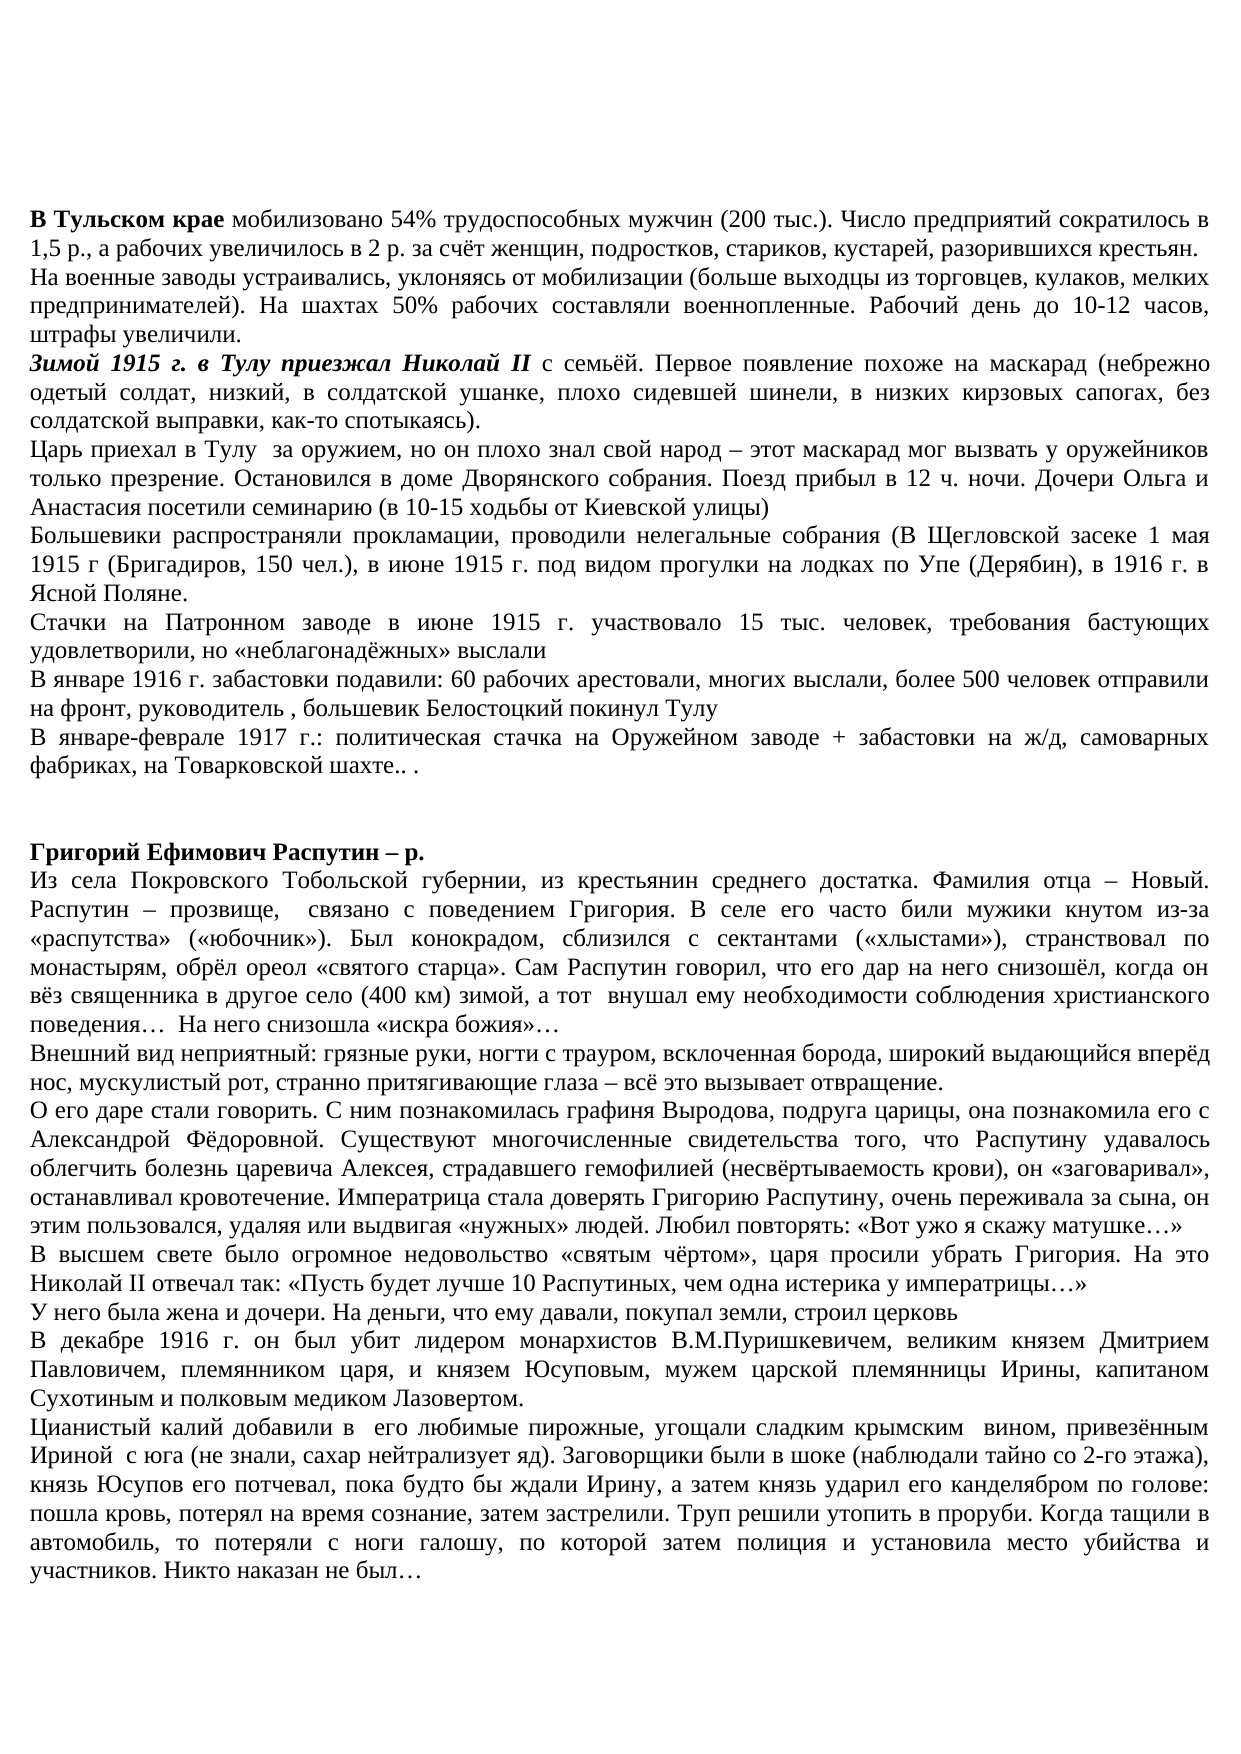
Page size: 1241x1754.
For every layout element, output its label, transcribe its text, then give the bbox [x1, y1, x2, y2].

text Стачки на Патронном заводе в июне 1915 г. участвовало 15 тыс. человек, требования бастующих удовлетворили, но «неблагонадёжных» выслали [29, 607, 1211, 664]
text На военные заводы устраивались, уклоняясь от мобилизации (больше выходцы из торговцев, кулаков, мелких предпринимателей). На шахтах 50% рабочих составляли военнопленные. Рабочий день до 10-12 часов, штрафы увеличили. [29, 262, 1211, 348]
text Внешний вид неприятный: грязные руки, ногти с трауром, всклоченная борода, широкий выдающийся вперёд нос, мускулистый рот, странно притягивающие глаза – всё это вызывает отвращение. [29, 1038, 1211, 1096]
text В Тульском крае мобилизовано 54% трудоспособных мужчин (200 тыс.). Число предприятий сократилось в 1,5 р., а рабочих увеличилось в 2 р. за счёт женщин, подростков, стариков, кустарей, разорившихся крестьян. [29, 204, 1211, 262]
text В январе-феврале 1917 г.: политическая стачка на Оружейном заводе + забастовки на ж/д, самоварных фабриках, на Товарковской шахте.. . [29, 722, 1211, 779]
text Царь приехал в Тулу за оружием, но он плохо знал свой народ – этот маскарад мог вызвать у оружейников только презрение. Остановился в доме Дворянского собрания. Поезд прибыл в 12 ч. ночи. Дочери Ольга и Анастасия посетили семинарию (в 10-15 ходьбы от Киевской улицы) [29, 434, 1211, 521]
text О его даре стали говорить. С ним познакомилась графиня Выродова, подруга царицы, она познакомила его с Александрой Фёдоровной. Существуют многочисленные свидетельства того, что Распутину удавалось облегчить болезнь царевича Алексея, страдавшего гемофилией (несвёртываемость крови), он «заговаривал», останавливал кровотечение. Императрица стала доверять Григорию Распутину, очень переживала за сына, он этим пользовался, удаляя или выдвигая «нужных» людей. Любил повторять: «Вот ужо я скажу матушке…» [29, 1096, 1211, 1239]
text В январе 1916 г. забастовки подавили: 60 рабочих арестовали, многих выслали, более 500 человек отправили на фронт, руководитель , большевик Белостоцкий покинул Тулу [29, 664, 1211, 722]
text Григорий Ефимович Распутин – р. [29, 837, 1211, 866]
text В высшем свете было огромное недовольство «святым чёртом», царя просили убрать Григория. На это Николай II отвечал так: «Пусть будет лучше 10 Распутиных, чем одна истерика у императрицы…» [29, 1239, 1211, 1297]
text Большевики распространяли прокламации, проводили нелегальные собрания (В Щегловской засеке 1 мая 1915 г (Бригадиров, 150 чел.), в июне 1915 г. под видом прогулки на лодках по Упе (Дерябин), в 1916 г. в Ясной Поляне. [29, 521, 1211, 607]
text Цианистый калий добавили в его любимые пирожные, угощали сладким крымским вином, привезённым Ириной с юга (не знали, сахар нейтрализует яд). Заговорщики были в шоке (наблюдали тайно со 2-го этажа), князь Юсупов его потчевал, пока будто бы ждали Ирину, а затем князь ударил его канделябром по голове: пошла кровь, потерял на время сознание, затем застрелили. Труп решили утопить в проруби. Когда тащили в автомобиль, то потеряли с ноги галошу, по которой затем полиция и установила место убийства и участников. Никто наказан не был… [29, 1412, 1211, 1584]
text У него была жена и дочери. На деньги, что ему давали, покупал земли, строил церковь [29, 1297, 1211, 1326]
text Зимой 1915 г. в Тулу приезжал Николай II с семьёй. Первое появление похоже на маскарад (небрежно одетый солдат, низкий, в солдатской ушанке, плохо сидевшей шинели, в низких кирзовых сапогах, без солдатской выправки, как-то спотыкаясь). [29, 348, 1211, 434]
text В декабре 1916 г. он был убит лидером монархистов В.М.Пуришкевичем, великим князем Дмитрием Павловичем, племянником царя, и князем Юсуповым, мужем царской племянницы Ирины, капитаном Сухотиным и полковым медиком Лазовертом. [29, 1326, 1211, 1412]
text Из села Покровского Тобольской губернии, из крестьянин среднего достатка. Фамилия отца – Новый. Распутин – прозвище, связано с поведением Григория. В селе его часто били мужики кнутом из-за «распутства» («юбочник»). Был конокрадом, сблизился с сектантами («хлыстами»), странствовал по монастырям, обрёл ореол «святого старца». Сам Распутин говорил, что его дар на него снизошёл, когда он вёз священника в другое село (400 км) зимой, а тот внушал ему необходимости соблюдения христианского поведения… На него снизошла «искра божия»… [29, 866, 1211, 1038]
